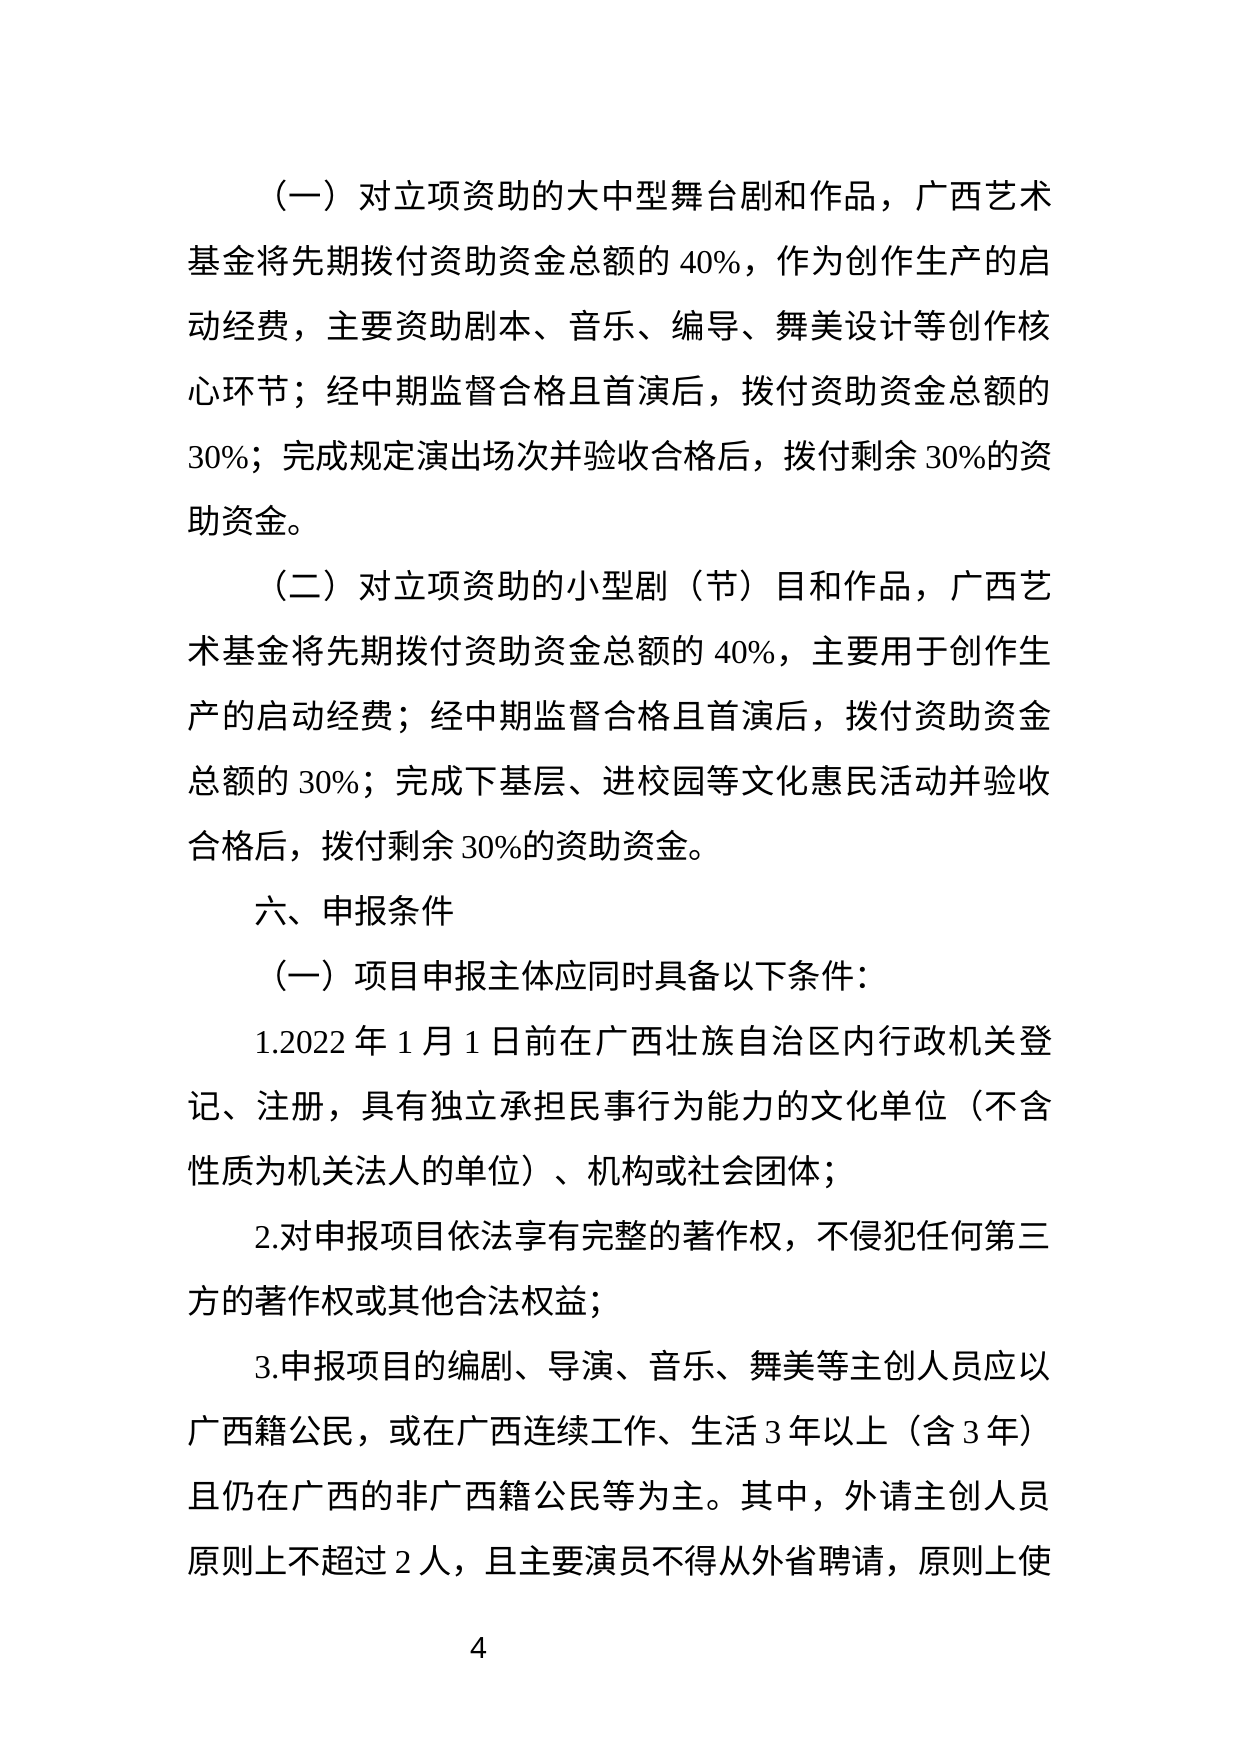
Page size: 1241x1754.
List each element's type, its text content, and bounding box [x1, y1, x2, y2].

text （一）项目申报主体应同时具备以下条件： [187, 942, 1053, 1007]
text （一）对立项资助的大中型舞台剧和作品，广西艺术基金将先期拨付资助资金总额的40%，作为创作生产的启动经费，主要资助剧本、音乐、编导、舞美设计等创作核心环节；经中期监督合格且首演后，拨付资助资金总额的30%；完成规定演出场次并验收合格后，拨付剩余30%的资助资金。 [187, 162, 1053, 552]
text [187, 1332, 1053, 1592]
text 1.2022年1月1日前在广西壮族自治区内行政机关登记、注册，具有独立承担民事行为能力的文化单位（不含性质为机关法人的单位）、机构或社会团体； [187, 1007, 1053, 1202]
text 六、申报条件 [187, 877, 1053, 942]
text 2.对申报项目依法享有完整的著作权，不侵犯任何第三方的著作权或其他合法权益； [187, 1202, 1053, 1332]
text （二）对立项资助的小型剧（节）目和作品，广西艺术基金将先期拨付资助资金总额的40%，主要用于创作生产的启动经费；经中期监督合格且首演后，拨付资助资金总额的30%；完成下基层、进校园等文化惠民活动并验收合格后，拨付剩余30%的资助资金。 [187, 552, 1053, 877]
